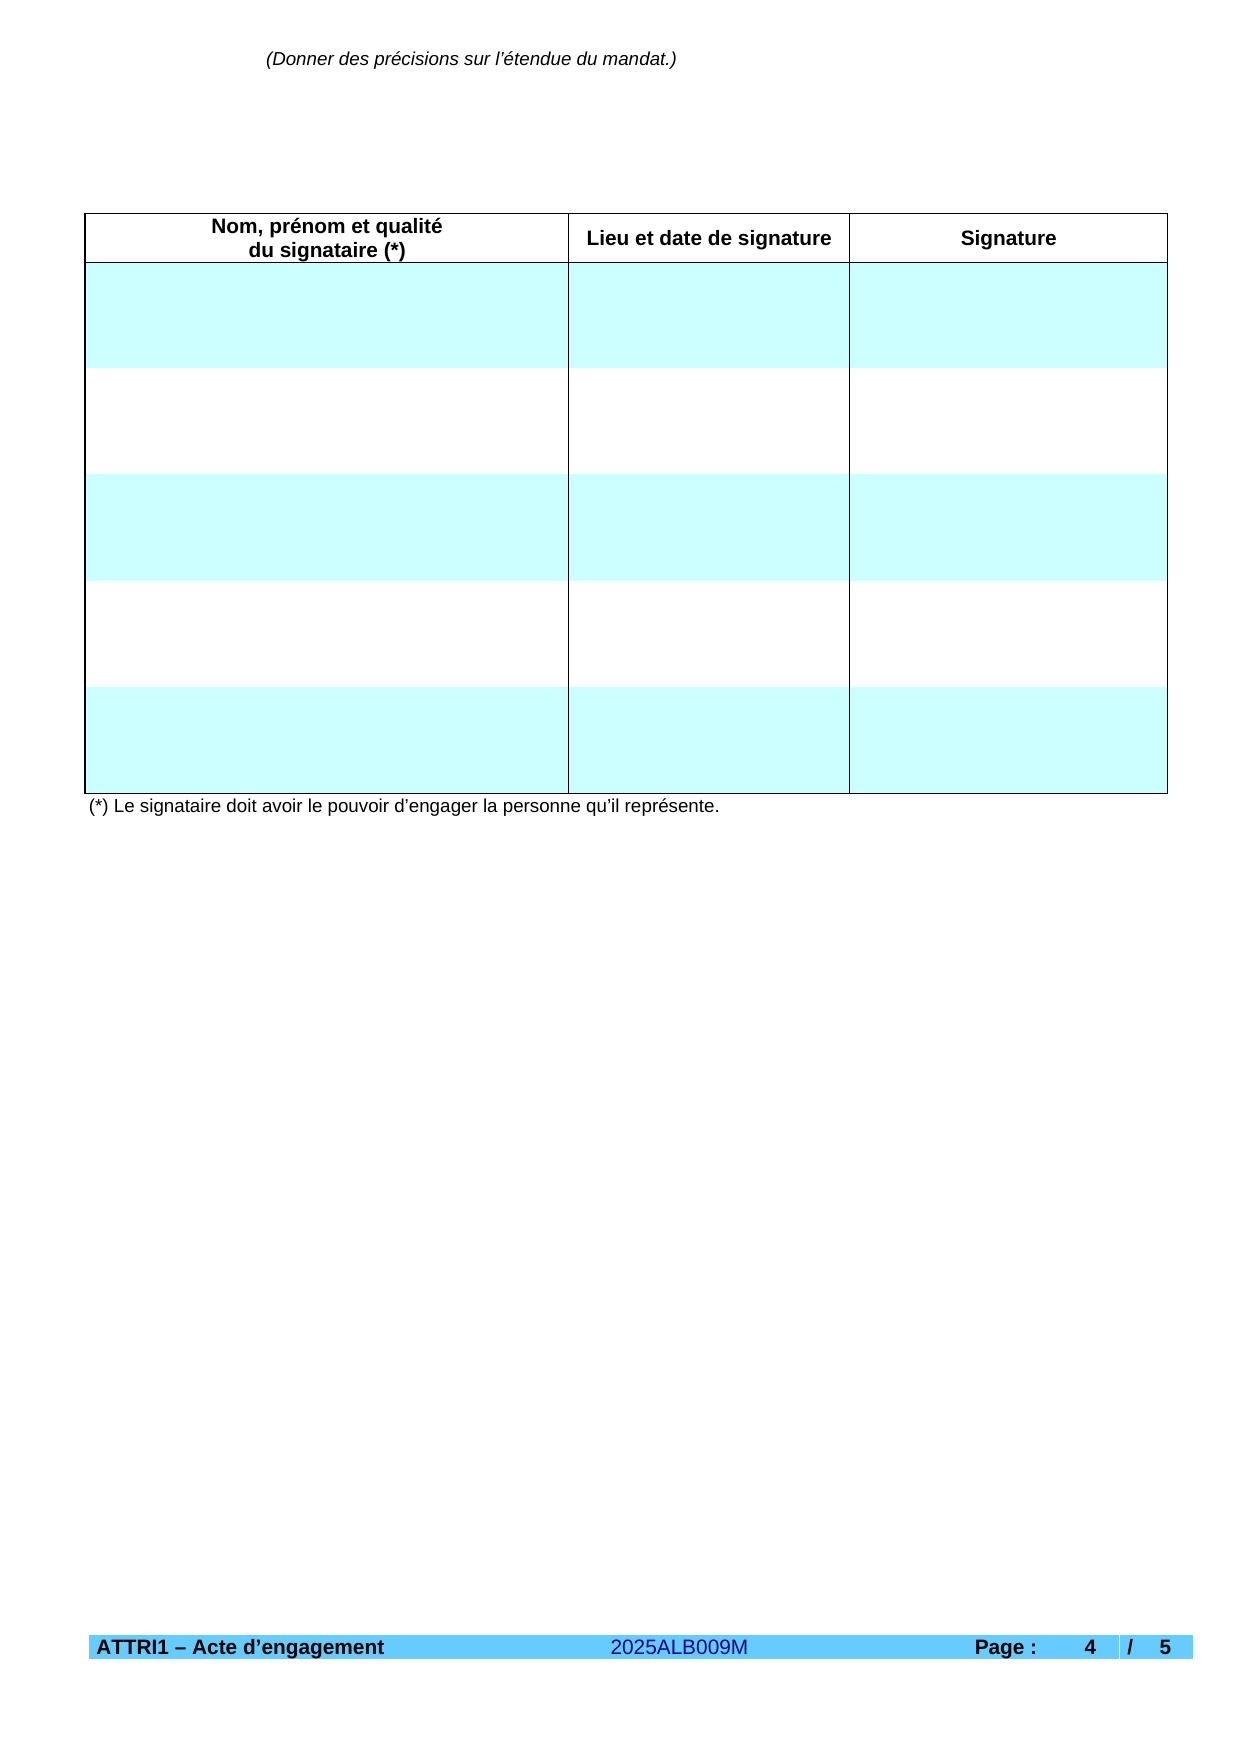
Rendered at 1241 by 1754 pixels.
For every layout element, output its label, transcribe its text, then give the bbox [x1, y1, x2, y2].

table_cell [86, 581, 568, 687]
table_cell [569, 687, 849, 793]
table_cell [850, 687, 1167, 793]
table_cell [850, 263, 1167, 368]
table_header Lieu et date de signature [569, 214, 849, 262]
table_cell [569, 368, 849, 474]
table_cell [569, 474, 849, 581]
table_cell [569, 263, 849, 368]
table_cell [850, 581, 1167, 687]
table_cell [86, 687, 568, 793]
table_cell [850, 474, 1167, 581]
table_cell [569, 581, 849, 687]
text (*) Le signataire doit avoir le pouvoir d’engager la personne qu’il représente. [89, 794, 1152, 816]
table_header Nom, prénom et qualité du signataire (*) [86, 214, 568, 262]
table_cell [86, 368, 568, 474]
table_cell [86, 263, 568, 368]
table_cell [850, 368, 1167, 474]
text (Donner des précisions sur l’étendue du mandat.) [118, 47, 1152, 69]
table_cell [86, 474, 568, 581]
table_header Signature [850, 214, 1167, 262]
